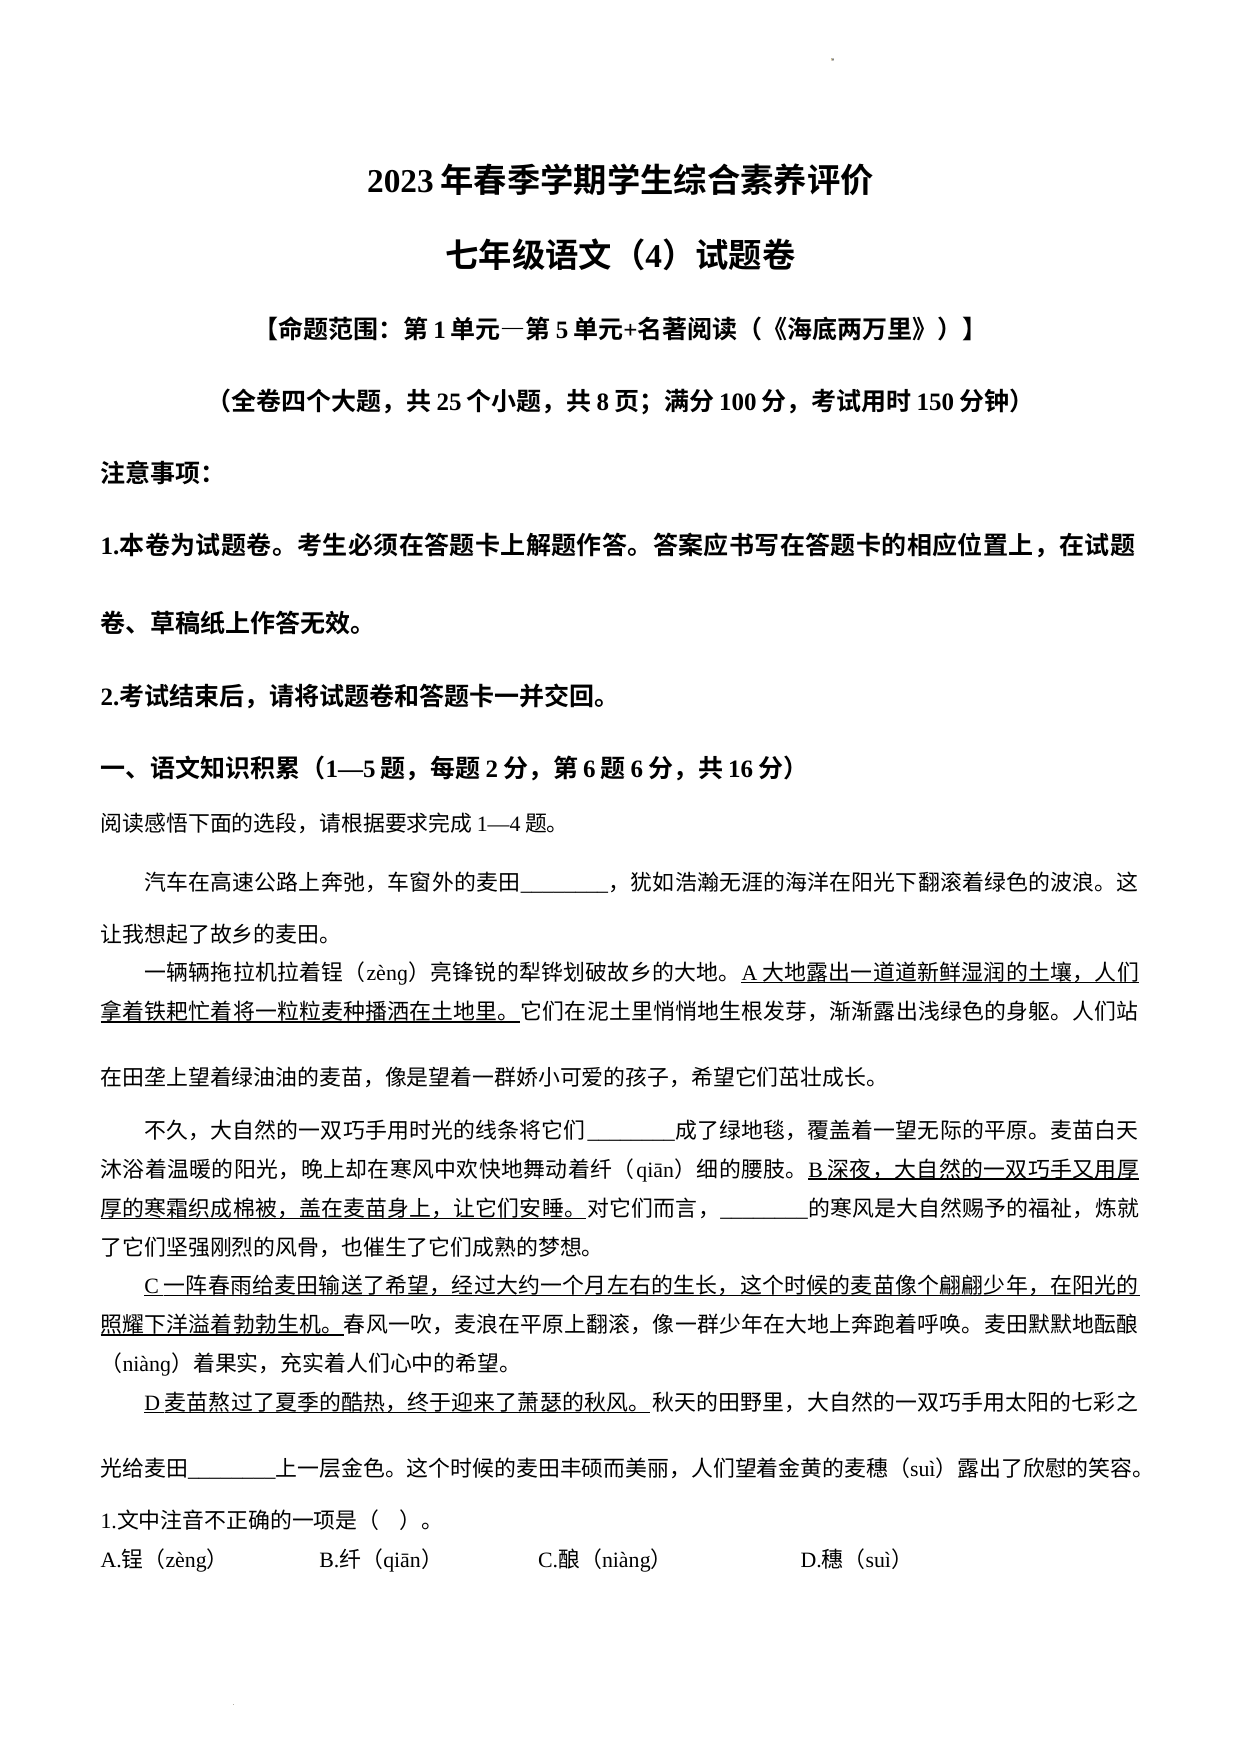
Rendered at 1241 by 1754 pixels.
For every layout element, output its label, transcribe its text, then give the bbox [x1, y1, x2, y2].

text 阅读感悟下面的选段，请根据要求完成1—4题。 [100, 806, 1140, 838]
text 1.文中注音不正确的一项是（ ）。 [100, 1503, 1140, 1535]
text 注意事项： [100, 439, 1140, 504]
text 不久，大自然的一双巧手用时光的线条将它们________成了绿地毯，覆盖着一望无际的平原。麦苗白天沐浴着温暖的阳光，晚上却在寒风中欢快地舞动着纤（qiān）细的腰肢。B深夜，大自然的一双巧手又用厚厚的寒霜织成棉被，盖在麦苗身上，让它们安睡。对它们而言，________的寒风是大自然赐予的福祉，炼就了它们坚强刚烈的风骨，也催生了它们成熟的梦想。 [100, 1112, 1140, 1262]
text C一阵春雨给麦田输送了希望，经过大约一个月左右的生长，这个时候的麦苗像个翩翩少年，在阳光的照耀下洋溢着勃勃生机。春风一吹，麦浪在平原上翻滚，像一群少年在大地上奔跑着呼唤。麦田默默地酝酿（niànɡ）着果实，充实着人们心中的希望。 [100, 1268, 1140, 1378]
text 【命题范围：第1单元—第5单元+名著阅读（《海底两万里》）】 [100, 295, 1140, 360]
text A.锃（zèng） B.纤（qiān） C.酿（niàng） D.穗（suì） [100, 1542, 1140, 1574]
text （全卷四个大题，共25个小题，共8页；满分100分，考试用时150分钟） [100, 367, 1140, 432]
text D麦苗熬过了夏季的酷热，终于迎来了萧瑟的秋风。秋天的田野里，大自然的一双巧手用太阳的七彩之光给麦田________上一层金色。这个时候的麦田丰硕而美丽，人们望着金黄的麦穗（suì）露出了欣慰的笑容。 [100, 1384, 1140, 1495]
text 2.考试结束后，请将试题卷和答题卡一并交回。 [100, 662, 1140, 727]
text 七年级语文（4）试题卷 [100, 220, 1140, 285]
text 2023年春季学期学生综合素养评价 [100, 146, 1140, 211]
text 1.本卷为试题卷。考生必须在答题卡上解题作答。答案应书写在答题卡的相应位置上，在试题卷、草稿纸上作答无效。 [100, 511, 1140, 654]
text 一、语文知识积累（1—5题，每题2分，第6题6分，共16分） [100, 734, 1140, 799]
text 一辆辆拖拉机拉着锃（zènɡ）亮锋锐的犁铧划破故乡的大地。A大地露出一道道新鲜湿润的土壤，人们拿着铁耙忙着将一粒粒麦种播洒在土地里。它们在泥土里悄悄地生根发芽，渐渐露出浅绿色的身躯。人们站在田垄上望着绿油油的麦苗，像是望着一群娇小可爱的孩子，希望它们茁壮成长。 [100, 955, 1140, 1104]
text 汽车在高速公路上奔弛，车窗外的麦田________，犹如浩瀚无涯的海洋在阳光下翻滚着绿色的波浪。这让我想起了故乡的麦田。 [100, 845, 1140, 949]
